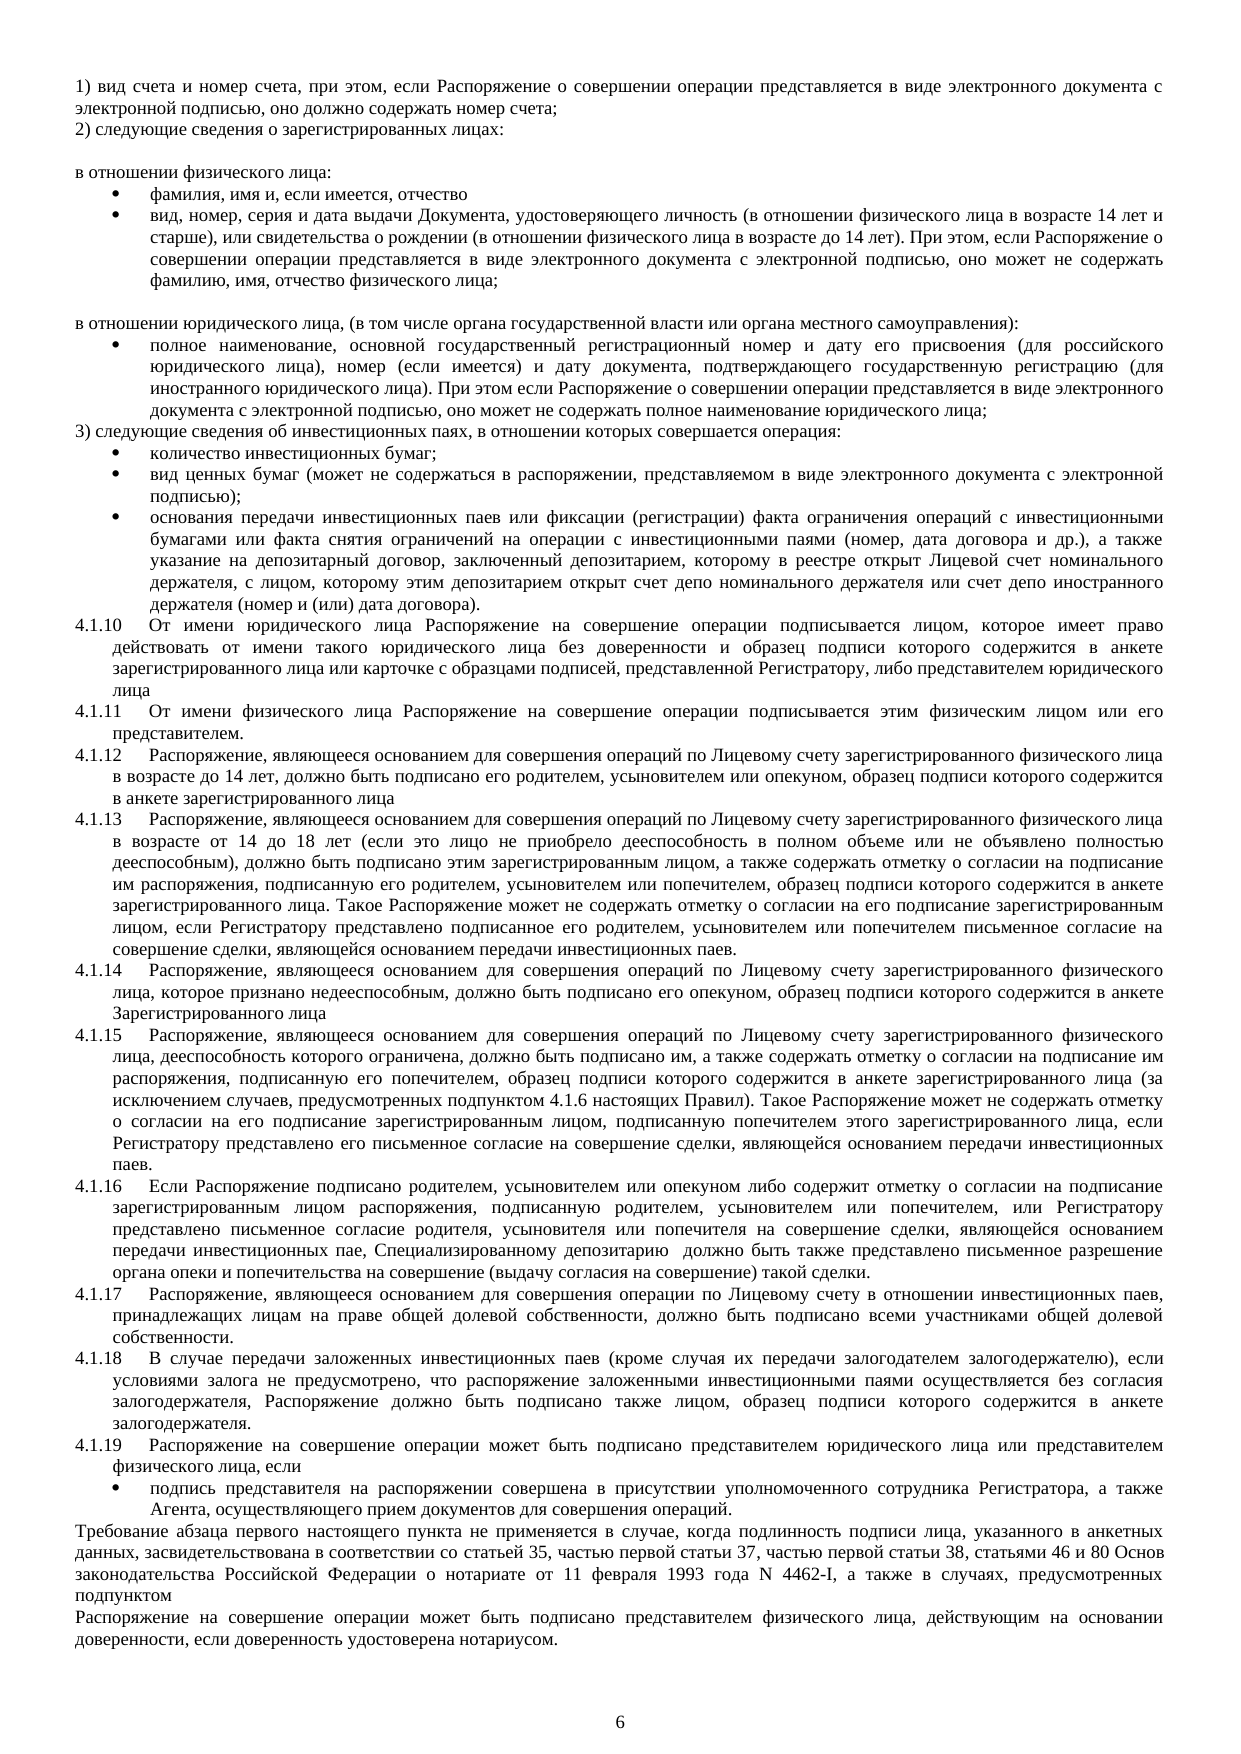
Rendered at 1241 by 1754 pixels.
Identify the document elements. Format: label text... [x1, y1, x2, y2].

list Если Распоряжение подписано родителем, усыновителем или опекуном либо содержит отметку о согласии на подписание зарегистрированным лицом распоряжения, подписанную родителем, усыновителем или попечителем, или Регистратору представлено письменное согласие родителя, усыновителя или попечителя на совершение сделки, являющейся основанием передачи инвестиционных пае, Специализированному депозитарию должно быть также представлено письменное разрешение органа опеки и попечительства на совершение (выдачу согласия на совершение) такой сделки. [75, 1175, 1165, 1282]
list В случае передачи заложенных инвестиционных паев (кроме случая их передачи залогодателем залогодержателю), если условиями залога не предусмотрено, что распоряжение заложенными инвестиционными паями осуществляется без согласия залогодержателя, Распоряжение должно быть подписано также лицом, образец подписи которого содержится в анкете залогодержателя. [75, 1347, 1165, 1433]
text 1) вид счета и номер счета, при этом, если Распоряжение о совершении операции представляется в виде электронного документа с электронной подписью, оно должно содержать номер счета; [75, 75, 1165, 118]
text в отношении физического лица: [75, 161, 1165, 183]
list От имени физического лица Распоряжение на совершение операции подписывается этим физическим лицом или его представителем. [75, 700, 1165, 743]
list От имени юридического лица Распоряжение на совершение операции подписывается лицом, которое имеет право действовать от имени такого юридического лица без доверенности и образец подписи которого содержится в анкете зарегистрированного лица или карточке с образцами подписей, представленной Регистратору, либо представителем юридического лица [75, 614, 1165, 700]
list вид, номер, серия и дата выдачи Документа, удостоверяющего личность (в отношении физического лица в возрасте 14 лет и старше), или свидетельства о рождении (в отношении физического лица в возрасте до 14 лет). При этом, если Распоряжение о совершении операции представляется в виде электронного документа с электронной подписью, оно может не содержать фамилию, имя, отчество физического лица; [112, 204, 1165, 291]
list Распоряжение на совершение операции может быть подписано представителем юридического лица или представителем физического лица, если [75, 1433, 1165, 1477]
text 2) следующие сведения о зарегистрированных лицах: [75, 118, 1165, 140]
list Распоряжение, являющееся основанием для совершения операции по Лицевому счету в отношении инвестиционных паев, принадлежащих лицам на праве общей долевой собственности, должно быть подписано всеми участниками общей долевой собственности. [75, 1282, 1165, 1347]
list Распоряжение, являющееся основанием для совершения операций по Лицевому счету зарегистрированного физического лица в возрасте от 14 до 18 лет (если это лицо не приобрело дееспособность в полном объеме или не объявлено полностью дееспособным), должно быть подписано этим зарегистрированным лицом, а также содержать отметку о согласии на подписание им распоряжения, подписанную его родителем, усыновителем или попечителем, образец подписи которого содержится в анкете зарегистрированного лица. Такое Распоряжение может не содержать отметку о согласии на его подписание зарегистрированным лицом, если Регистратору представлено подписанное его родителем, усыновителем или попечителем письменное согласие на совершение сделки, являющейся основанием передачи инвестиционных паев. [75, 808, 1165, 959]
list Распоряжение, являющееся основанием для совершения операций по Лицевому счету зарегистрированного физического лица в возрасте до 14 лет, должно быть подписано его родителем, усыновителем или опекуном, образец подписи которого содержится в анкете зарегистрированного лица [75, 743, 1165, 808]
list полное наименование, основной государственный регистрационный номер и дату его присвоения (для российского юридического лица), номер (если имеется) и дату документа, подтверждающего государственную регистрацию (для иностранного юридического лица). При этом если Распоряжение о совершении операции представляется в виде электронного документа с электронной подписью, оно может не содержать полное наименование юридического лица; [112, 334, 1165, 420]
text Требование абзаца первого настоящего пункта не применяется в случае, когда подлинность подписи лица, указанного в анкетных данных, засвидетельствована в соответствии со статьей 35, частью первой статьи 37, частью первой статьи 38, статьями 46 и 80 Основ законодательства Российской Федерации о нотариате от 11 февраля 1993 года N 4462-I, а также в случаях, предусмотренных подпунктом [75, 1520, 1165, 1606]
text Распоряжение на совершение операции может быть подписано представителем физического лица, действующим на основании доверенности, если доверенность удостоверена нотариусом. [75, 1606, 1165, 1649]
list вид ценных бумаг (может не содержаться в распоряжении, представляемом в виде электронного документа с электронной подписью); [112, 463, 1165, 506]
list подпись представителя на распоряжении совершена в присутствии уполномоченного сотрудника Регистратора, а также Агента, осуществляющего прием документов для совершения операций. [112, 1477, 1165, 1520]
list Распоряжение, являющееся основанием для совершения операций по Лицевому счету зарегистрированного физического лица, дееспособность которого ограничена, должно быть подписано им, а также содержать отметку о согласии на подписание им распоряжения, подписанную его попечителем, образец подписи которого содержится в анкете зарегистрированного лица (за исключением случаев, предусмотренных подпунктом 4.1.6 настоящих Правил). Такое Распоряжение может не содержать отметку о согласии на его подписание зарегистрированным лицом, подписанную попечителем этого зарегистрированного лица, если Регистратору представлено его письменное согласие на совершение сделки, являющейся основанием передачи инвестиционных паев. [75, 1024, 1165, 1175]
list Распоряжение, являющееся основанием для совершения операций по Лицевому счету зарегистрированного физического лица, которое признано недееспособным, должно быть подписано его опекуном, образец подписи которого содержится в анкете Зарегистрированного лица [75, 959, 1165, 1024]
text в отношении юридического лица, (в том числе органа государственной власти или органа местного самоуправления): [75, 312, 1165, 334]
list основания передачи инвестиционных паев или фиксации (регистрации) факта ограничения операций с инвестиционными бумагами или факта снятия ограничений на операции с инвестиционными паями (номер, дата договора и др.), а также указание на депозитарный договор, заключенный депозитарием, которому в реестре открыт Лицевой счет номинального держателя, с лицом, которому этим депозитарием открыт счет депо номинального держателя или счет депо иностранного держателя (номер и (или) дата договора). [112, 506, 1165, 614]
text 3) следующие сведения об инвестиционных паях, в отношении которых совершается операция: [75, 420, 1165, 442]
list фамилия, имя и, если имеется, отчество [112, 183, 1165, 204]
list количество инвестиционных бумаг; [112, 442, 1165, 463]
